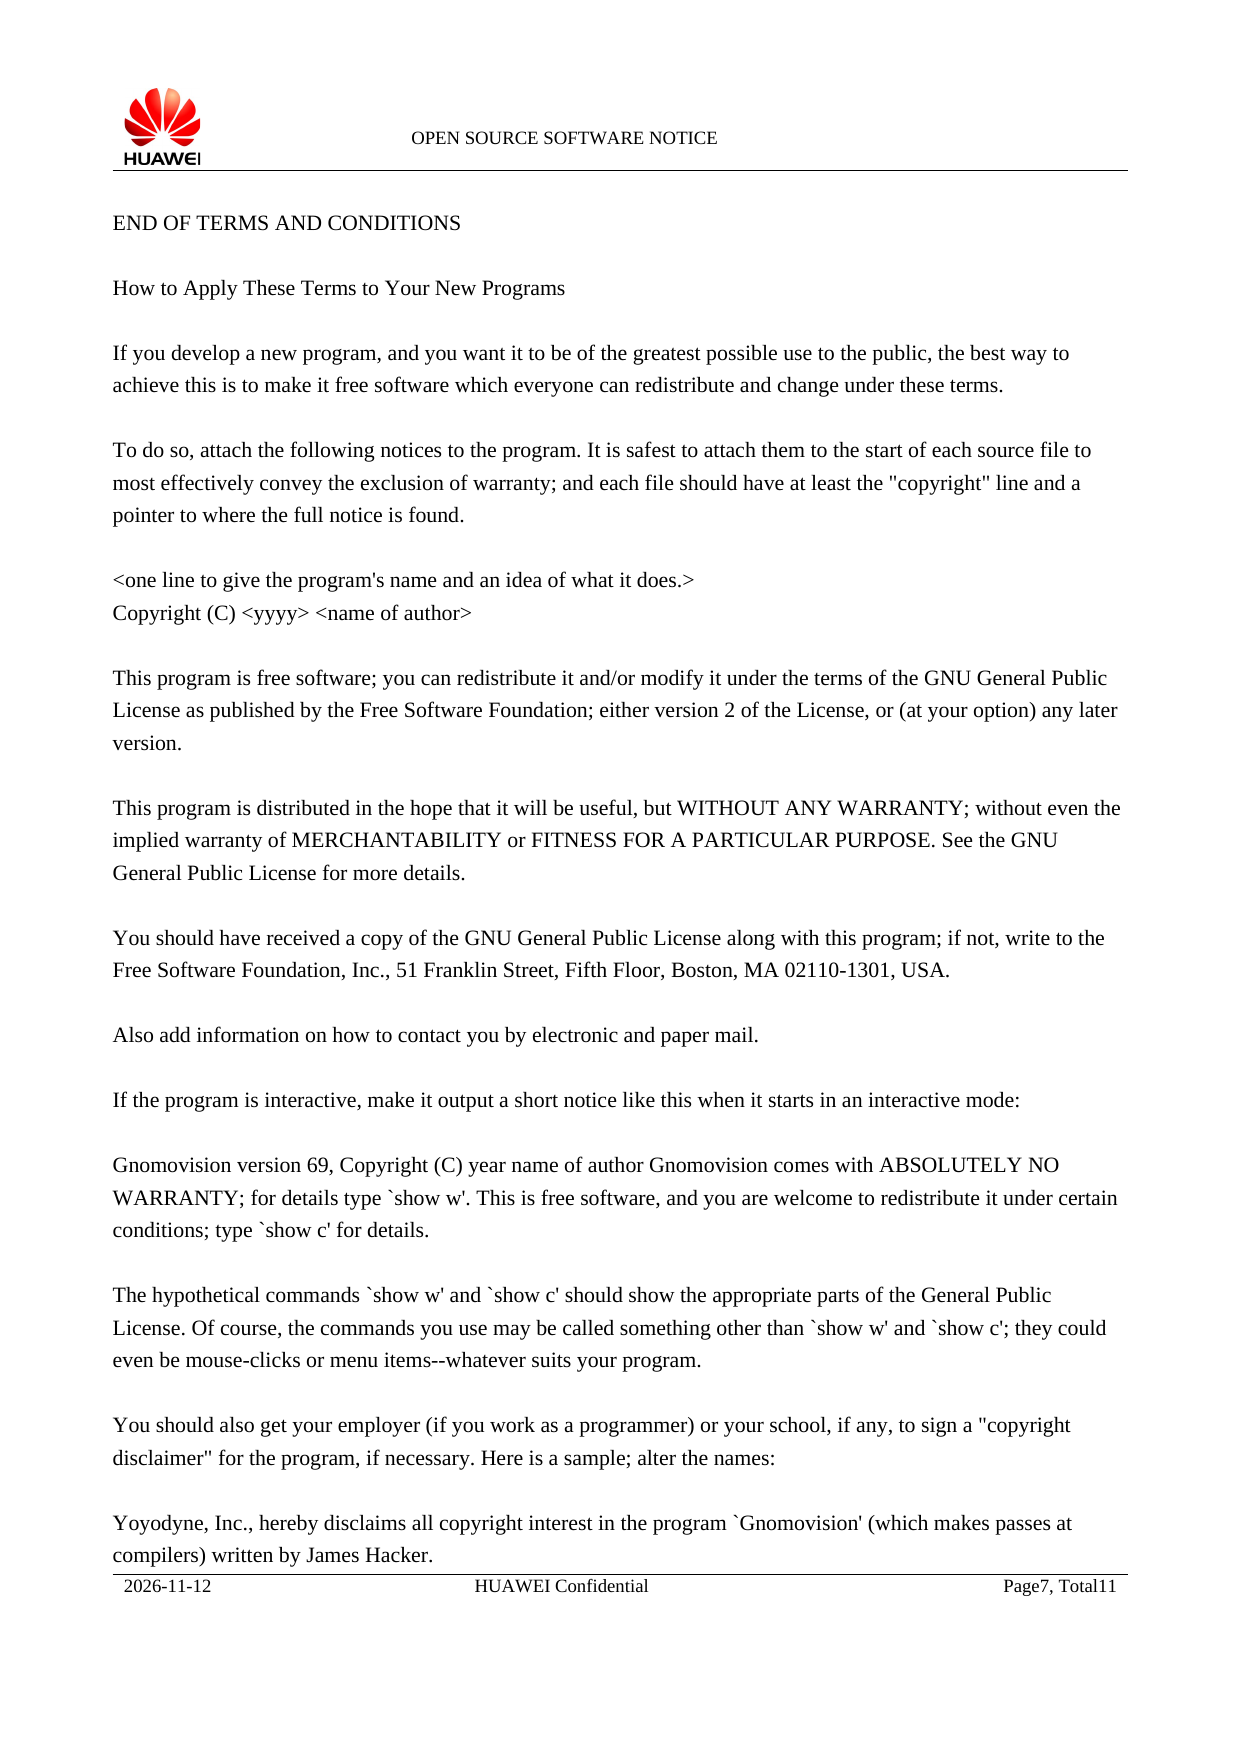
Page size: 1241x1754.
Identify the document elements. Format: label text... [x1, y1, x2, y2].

picture [124, 88, 201, 165]
